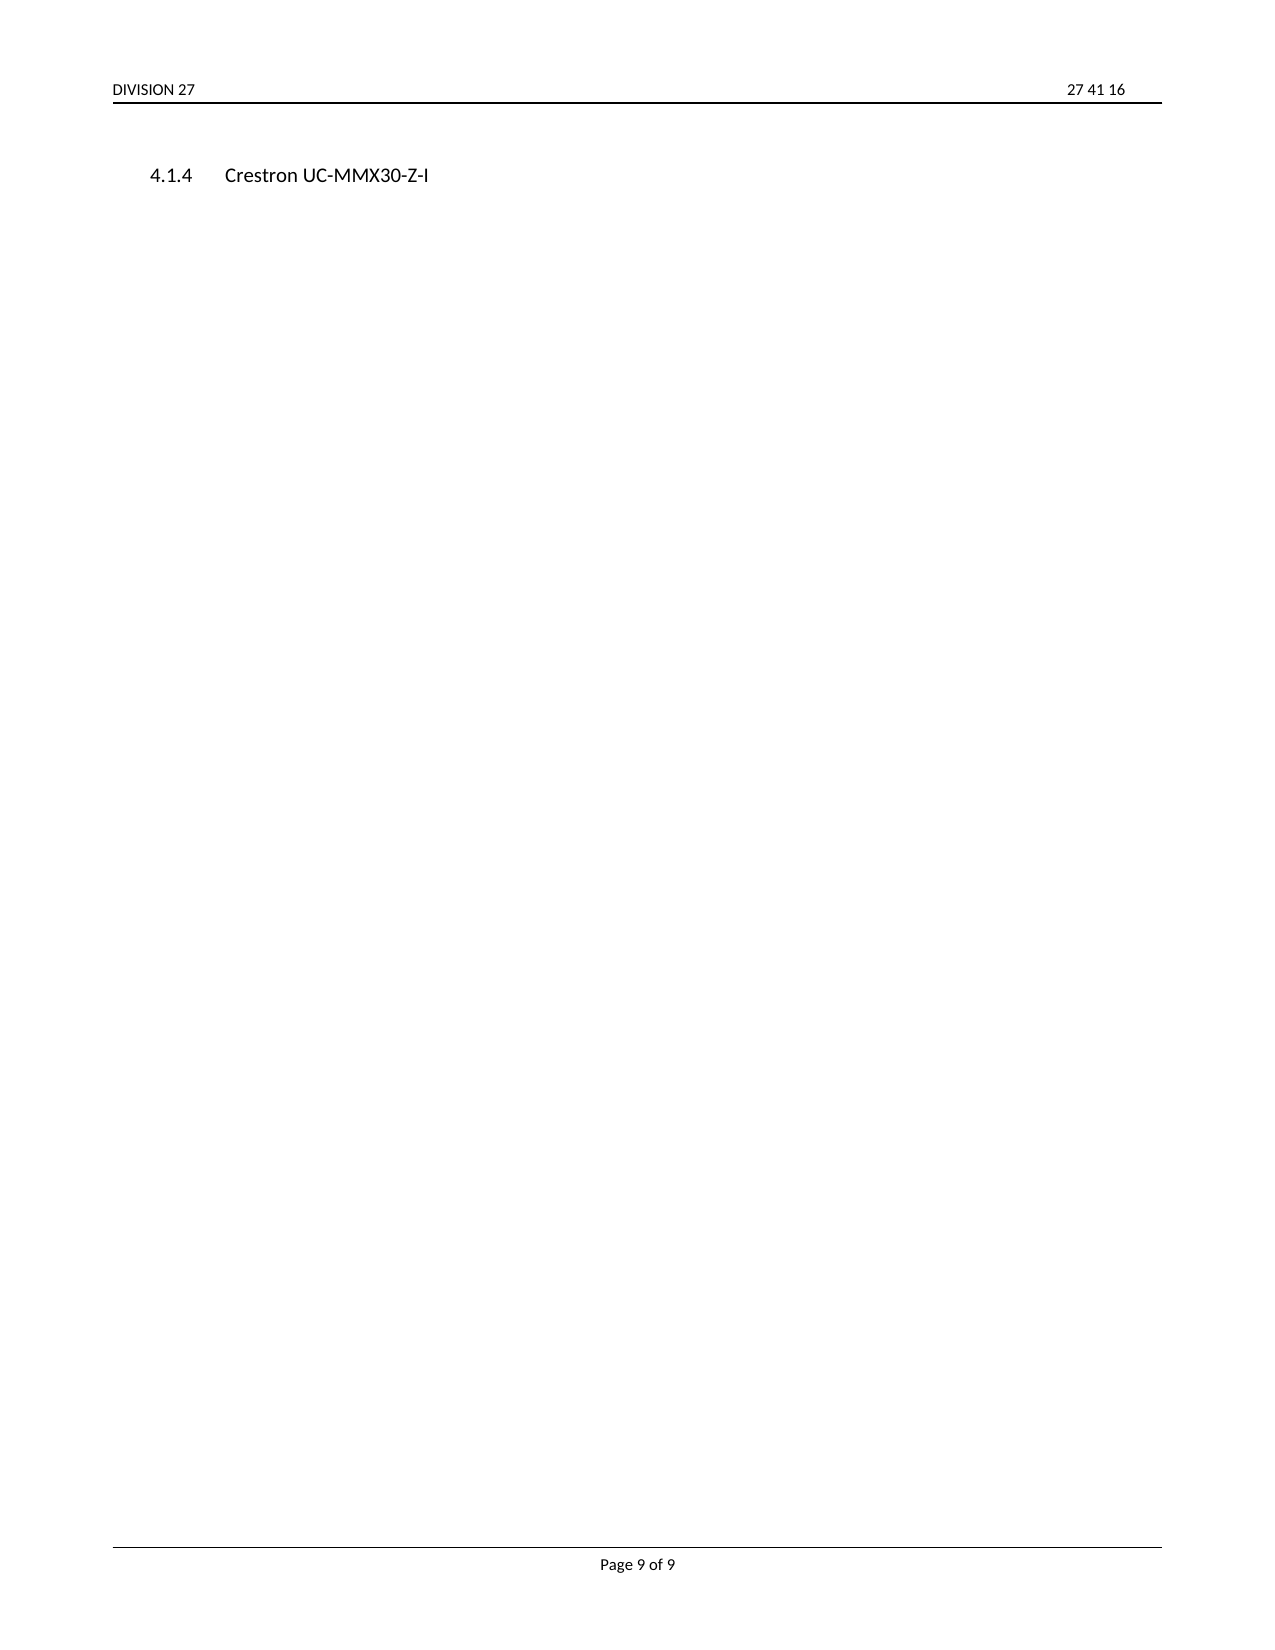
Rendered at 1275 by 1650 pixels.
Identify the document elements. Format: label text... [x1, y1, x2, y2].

subtitle Crestron UC-MMX30-Z-I [150, 162, 1162, 187]
